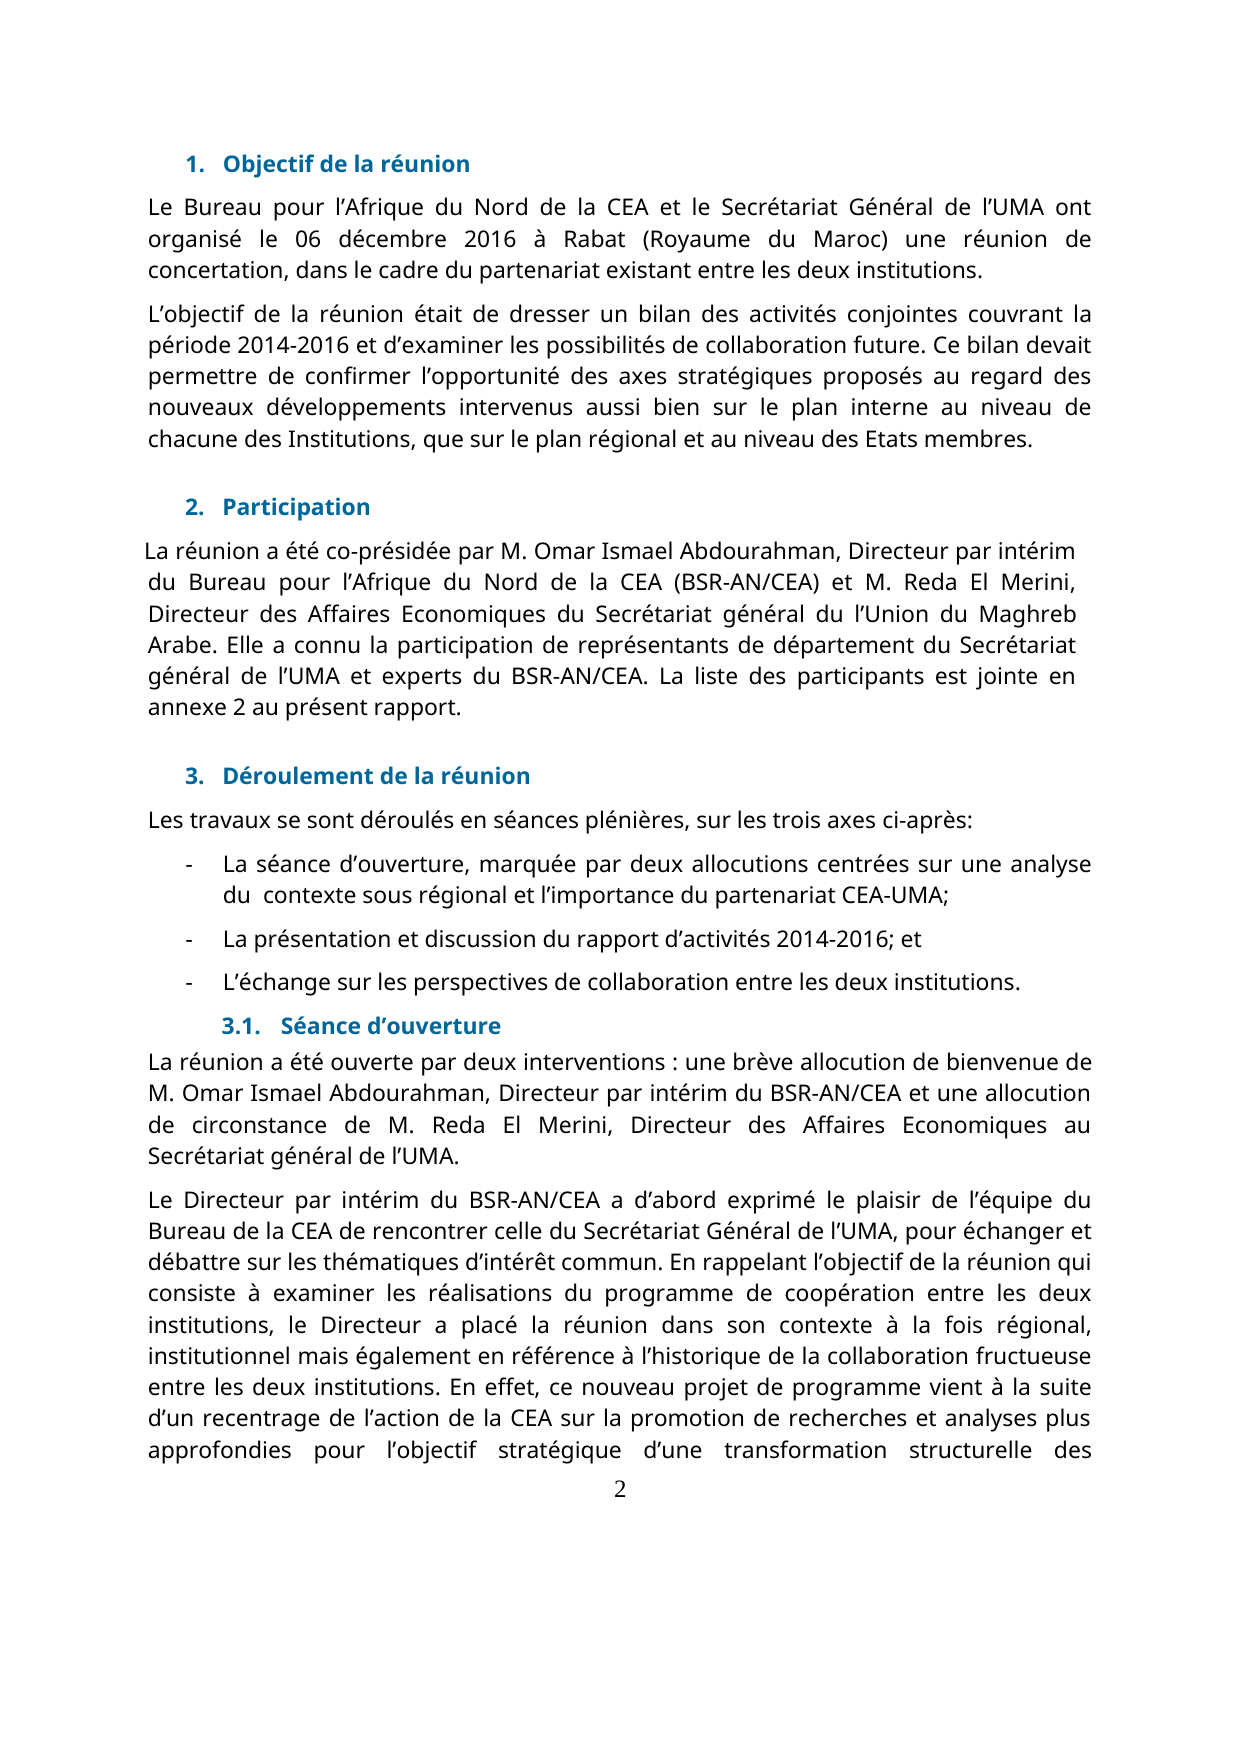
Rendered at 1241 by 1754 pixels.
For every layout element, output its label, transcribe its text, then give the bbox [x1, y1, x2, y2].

list La présentation et discussion du rapport d’activités 2014-2016; et [185, 923, 1093, 954]
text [148, 1183, 1093, 1465]
list Séance d’ouverture [221, 1010, 1093, 1041]
list L’échange sur les perspectives de collaboration entre les deux institutions. [185, 966, 1093, 998]
list Déroulement de la réunion [185, 760, 1093, 791]
list La séance d’ouverture, marquée par deux allocutions centrées sur une analyse du contexte sous régional et l’importance du partenariat CEA-UMA; [185, 848, 1093, 910]
list Objectif de la réunion [185, 148, 1093, 179]
text Les travaux se sont déroulés en séances plénières, sur les trois axes ci-après: [148, 804, 1077, 835]
text Le Bureau pour l’Afrique du Nord de la CEA et le Secrétariat Général de l’UMA ont organisé le 06 décembre 2016 à Rabat (Royaume du Maroc) une réunion de concertation, dans le cadre du partenariat existant entre les deux institutions. [148, 191, 1093, 285]
text L’objectif de la réunion était de dresser un bilan des activités conjointes couvrant la période 2014-2016 et d’examiner les possibilités de collaboration future. Ce bilan devait permettre de confirmer l’opportunité des axes stratégiques proposés au regard des nouveaux développements intervenus aussi bien sur le plan interne au niveau de chacune des Institutions, que sur le plan régional et au niveau des Etats membres. [148, 298, 1093, 454]
text La réunion a été ouverte par deux interventions : une brève allocution de bienvenue de M. Omar Ismael Abdourahman, Directeur par intérim du BSR-AN/CEA et une allocution de circonstance de M. Reda El Merini, Directeur des Affaires Economiques au Secrétariat général de l’UMA. [148, 1046, 1093, 1171]
text La réunion a été co-présidée par M. Omar Ismael Abdourahman, Directeur par intérim du Bureau pour l’Afrique du Nord de la CEA (BSR-AN/CEA) et M. Reda El Merini, Directeur des Affaires Economiques du Secrétariat général du l’Union du Maghreb Arabe. Elle a connu la participation de représentants de département du Secrétariat général de l’UMA et experts du BSR-AN/CEA. La liste des participants est jointe en annexe 2 au présent rapport. [144, 535, 1077, 723]
list Participation [185, 491, 1093, 523]
